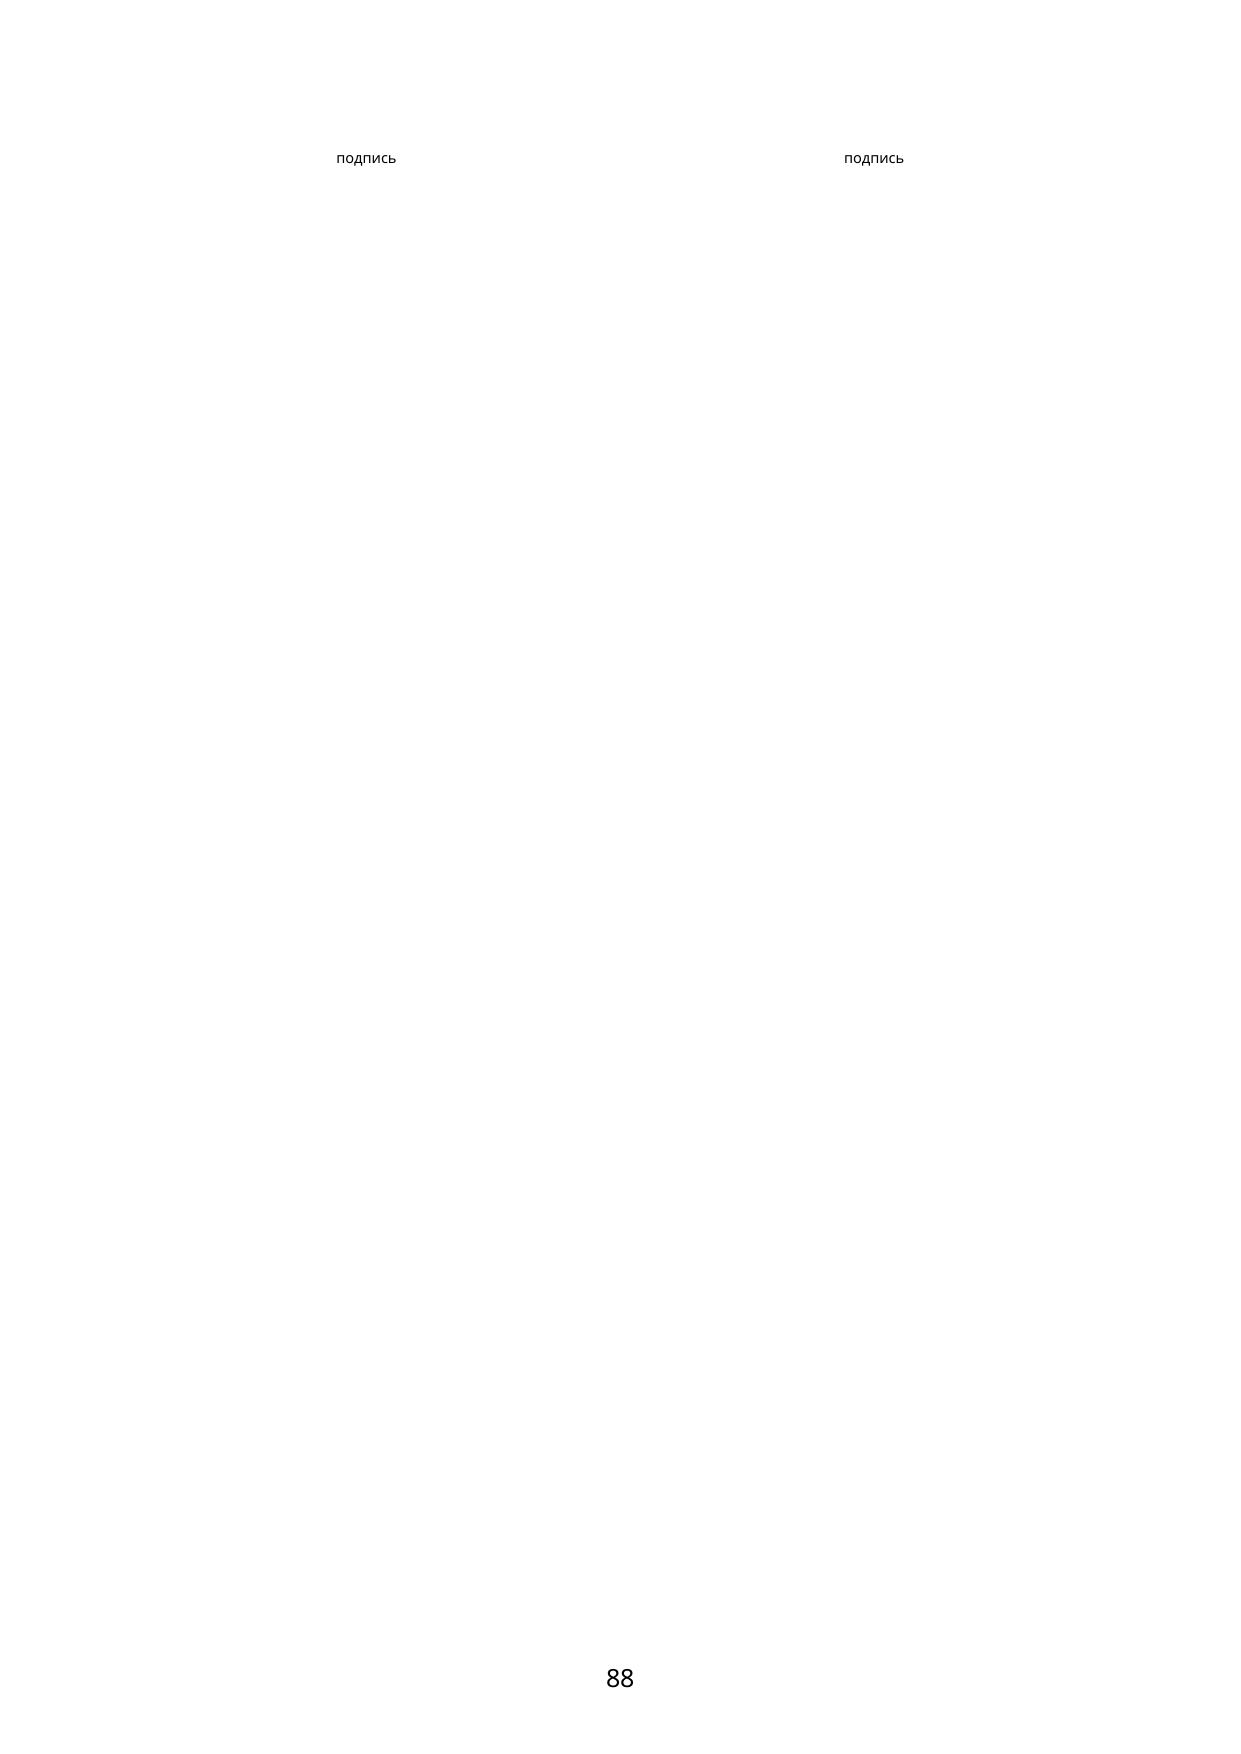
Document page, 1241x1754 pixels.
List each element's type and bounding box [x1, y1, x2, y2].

table_cell [112, 148, 620, 198]
table_cell [620, 148, 1128, 198]
